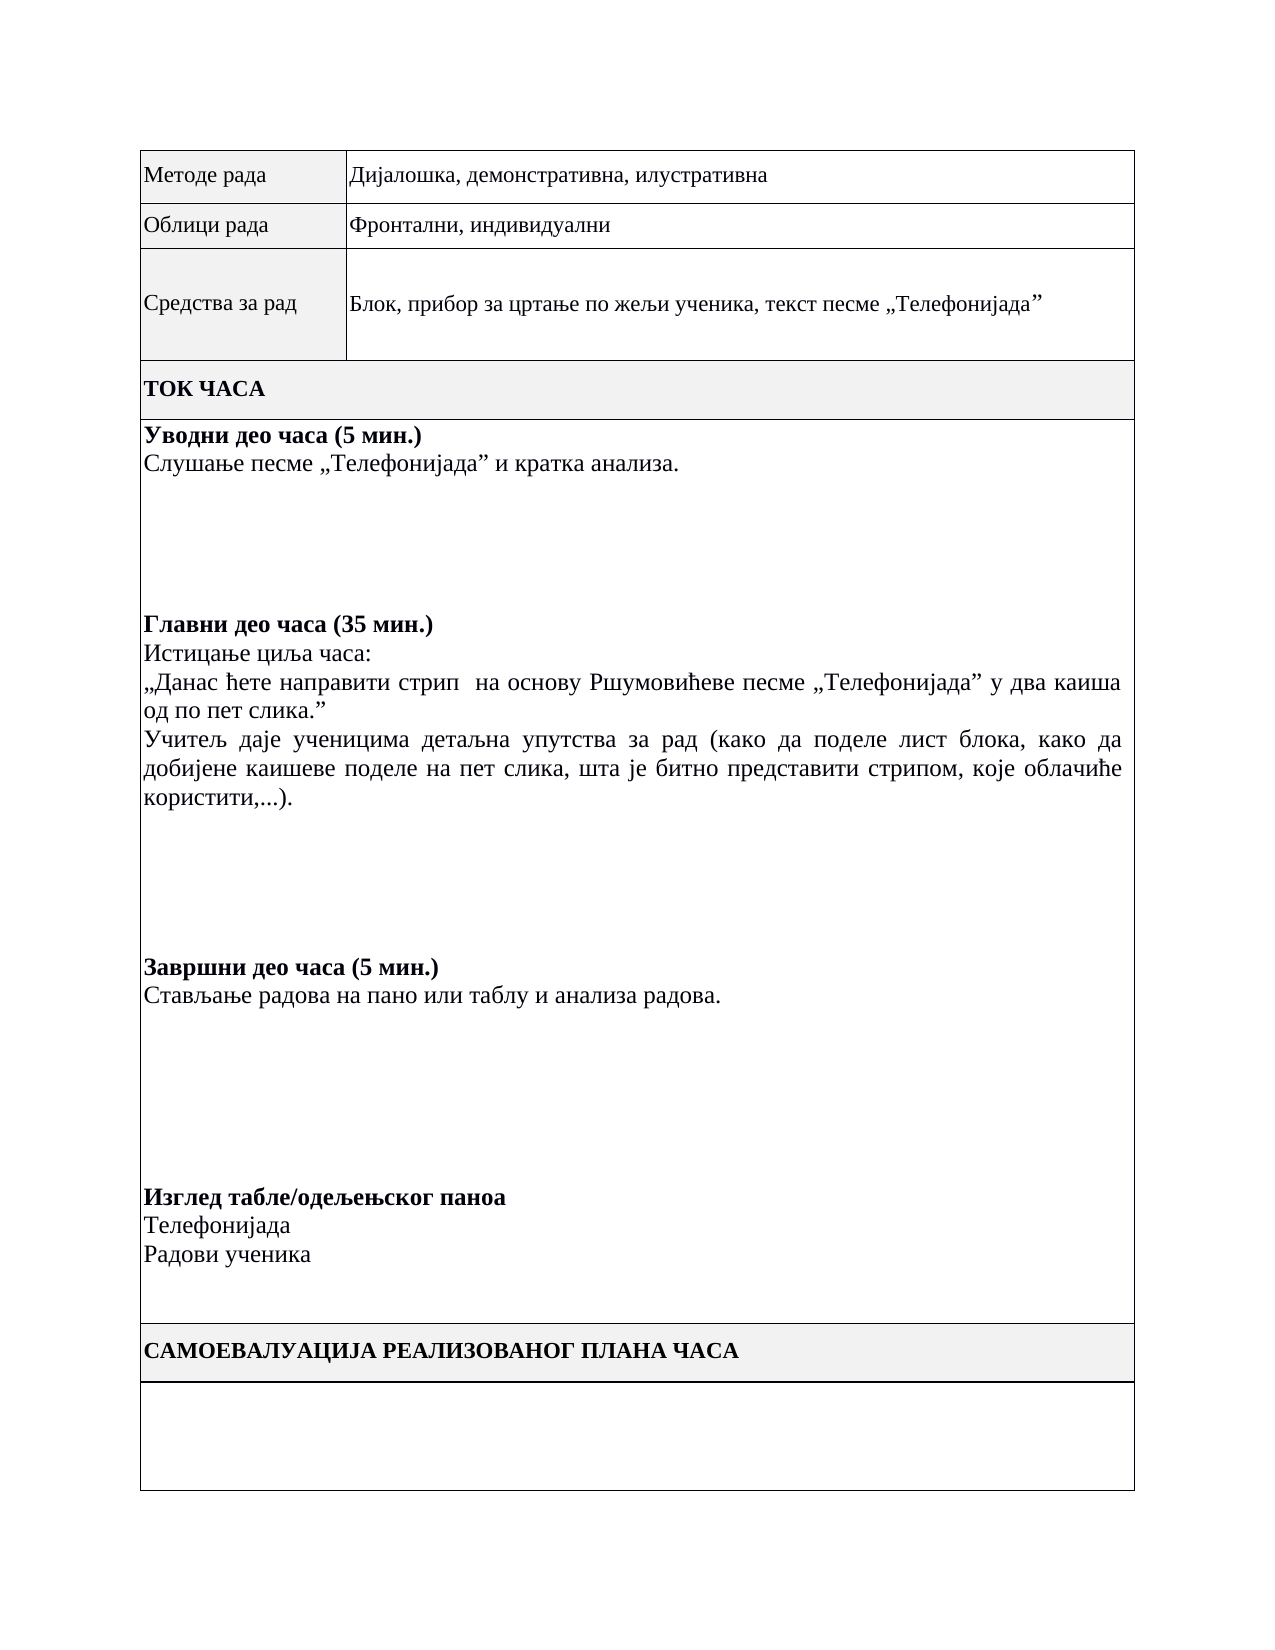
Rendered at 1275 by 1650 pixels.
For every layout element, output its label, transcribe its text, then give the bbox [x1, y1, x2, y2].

table_cell Дијалошка, демонстративна, илустративна [347, 151, 1134, 202]
table_cell Блок, прибор за цртање по жељи ученика, текст песме „Телефонијада” [347, 249, 1134, 360]
table_cell Средства за рад [141, 249, 346, 360]
table_cell [141, 1383, 1134, 1490]
table_cell САМОЕВАЛУАЦИЈА РЕАЛИЗОВАНОГ ПЛАНА ЧАСА [141, 1324, 1134, 1381]
table_cell ТОК ЧАСА [141, 361, 1134, 419]
table_cell Уводни део часа (5 мин.) Слушање песме „Телефонијада” и кратка анализа. Главни део часа (35 мин.) Истицање циља часа: „Данас ћете направити стрип на основу Ршумовићеве песме „Телефонијада” у два каиша од по пет слика.” Учитељ даје ученицима детаљна упутства за рад (како да поделе лист блока, како да добијене каишеве поделе на пет слика, шта је битно представити стрипом, које облачиће користити,...). Завршни део часа (5 мин.) Стављање радова на пано или таблу и анализа радова. Изглед табле/одељењског паноа Телефонијада Радови ученика [141, 420, 1134, 1323]
table_cell Облици рада [141, 204, 346, 248]
table_cell Методе рада [141, 151, 346, 202]
table_cell Фронтални, индивидуални [347, 204, 1134, 248]
